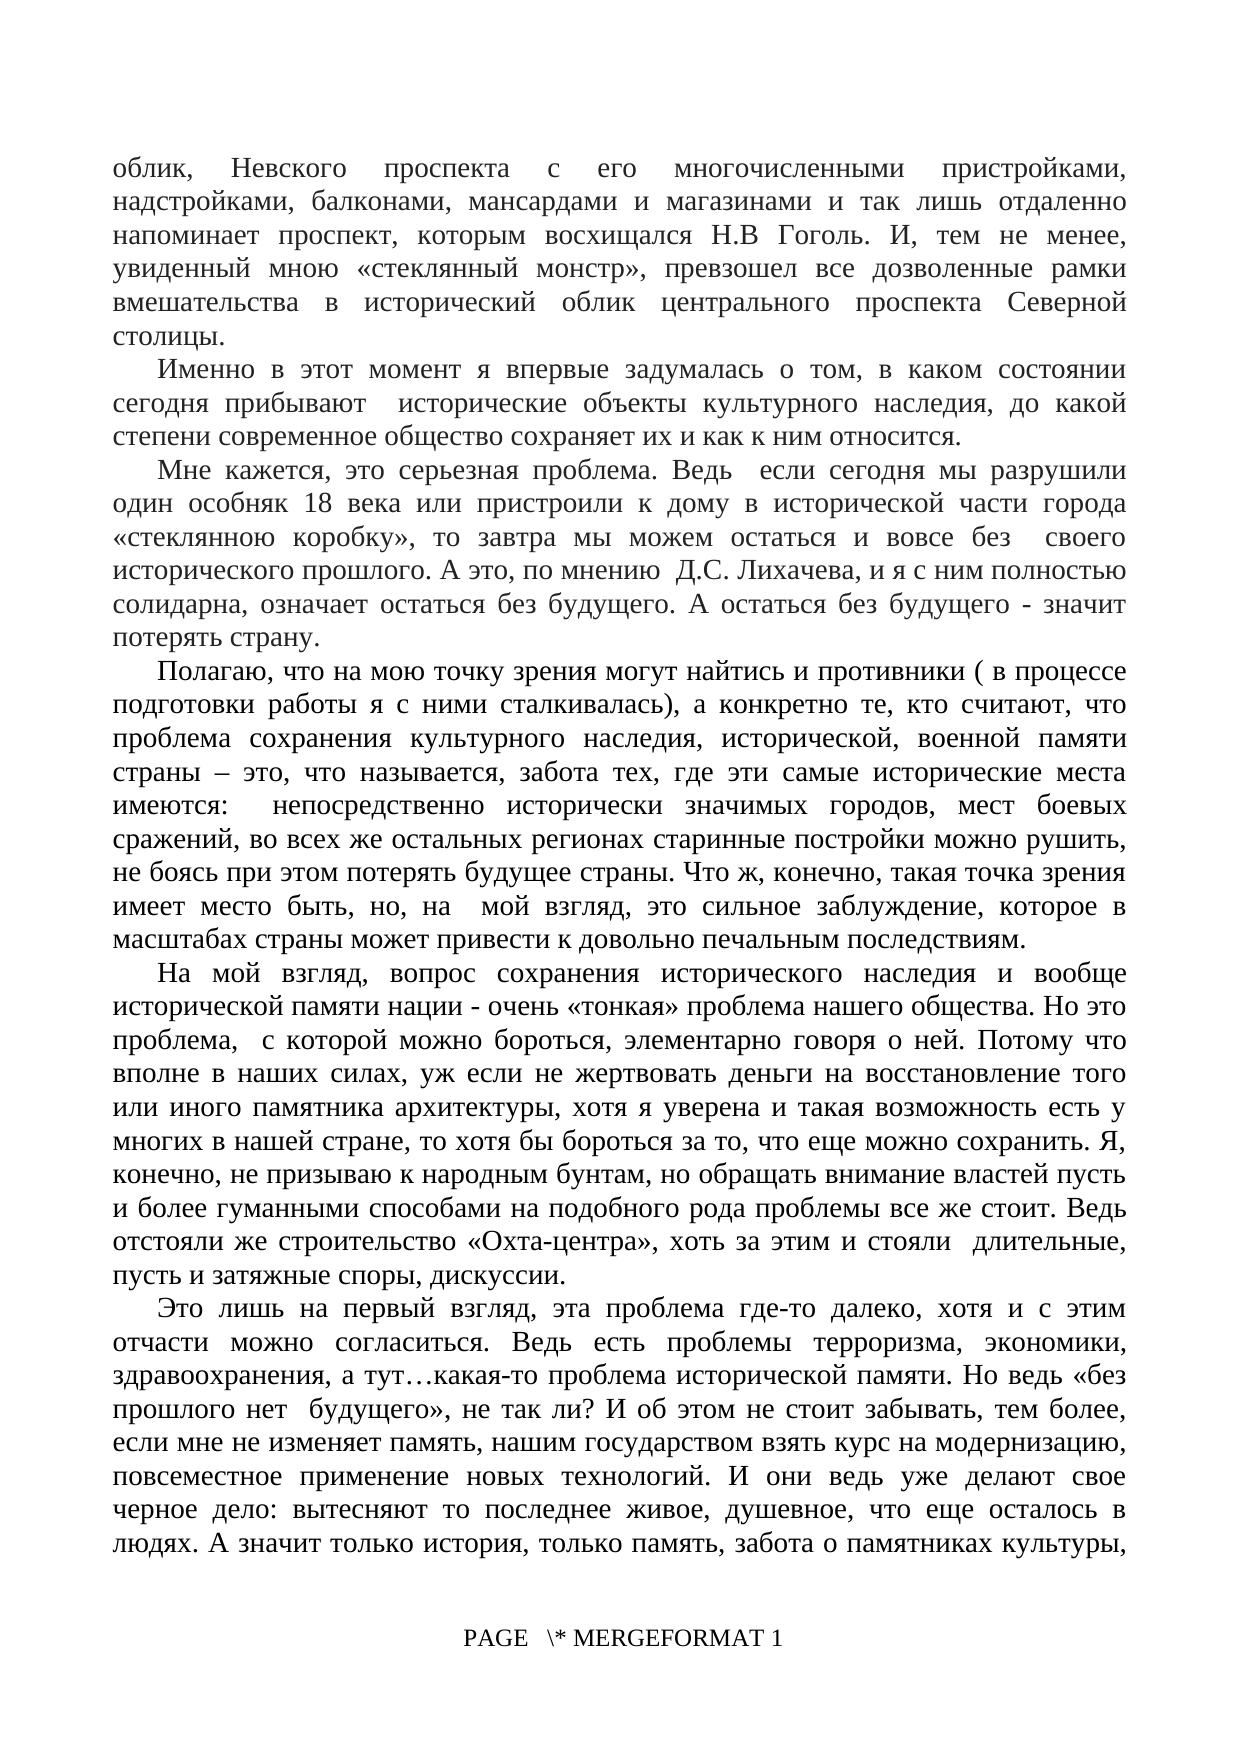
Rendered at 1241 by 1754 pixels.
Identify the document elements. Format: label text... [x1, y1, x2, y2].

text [112, 150, 1128, 351]
text Именно в этот момент я впервые задумалась о том, в каком состоянии сегодня прибывают исторические объекты культурного наследия, до какой степени современное общество сохраняет их и как к ним относится. [112, 351, 1128, 452]
text На мой взгляд, вопрос сохранения исторического наследия и вообще исторической памяти нации - очень «тонкая» проблема нашего общества. Но это проблема, с которой можно бороться, элементарно говоря о ней. Потому что вполне в наших силах, уж если не жертвовать деньги на восстановление того или иного памятника архитектуры, хотя я уверена и такая возможность есть у многих в нашей стране, то хотя бы бороться за то, что еще можно сохранить. Я, конечно, не призываю к народным бунтам, но обращать внимание властей пусть и более гуманными способами на подобного рода проблемы все же стоит. Ведь отстояли же строительство «Охта-центра», хоть за этим и стояли длительные, пусть и затяжные споры, дискуссии. [112, 955, 1128, 1290]
text Мне кажется, это серьезная проблема. Ведь если сегодня мы разрушили один особняк 18 века или пристроили к дому в исторической части города «стеклянною коробку», то завтра мы можем остаться и вовсе без своего исторического прошлого. А это, по мнению Д.С. Лихачева, и я с ним полностью солидарна, означает остаться без будущего. А остаться без будущего - значит потерять страну. [112, 452, 1128, 653]
text Полагаю, что на мою точку зрения могут найтись и противники ( в процессе подготовки работы я с ними сталкивалась), а конкретно те, кто считают, что проблема сохранения культурного наследия, исторической, военной памяти страны – это, что называется, забота тех, где эти самые исторические места имеются: непосредственно исторически значимых городов, мест боевых сражений, во всех же остальных регионах старинные постройки можно рушить, не боясь при этом потерять будущее страны. Что ж, конечно, такая точка зрения имеет место быть, но, на мой взгляд, это сильное заблуждение, которое в масштабах страны может привести к довольно печальным последствиям. [112, 653, 1128, 955]
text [112, 1290, 1128, 1559]
